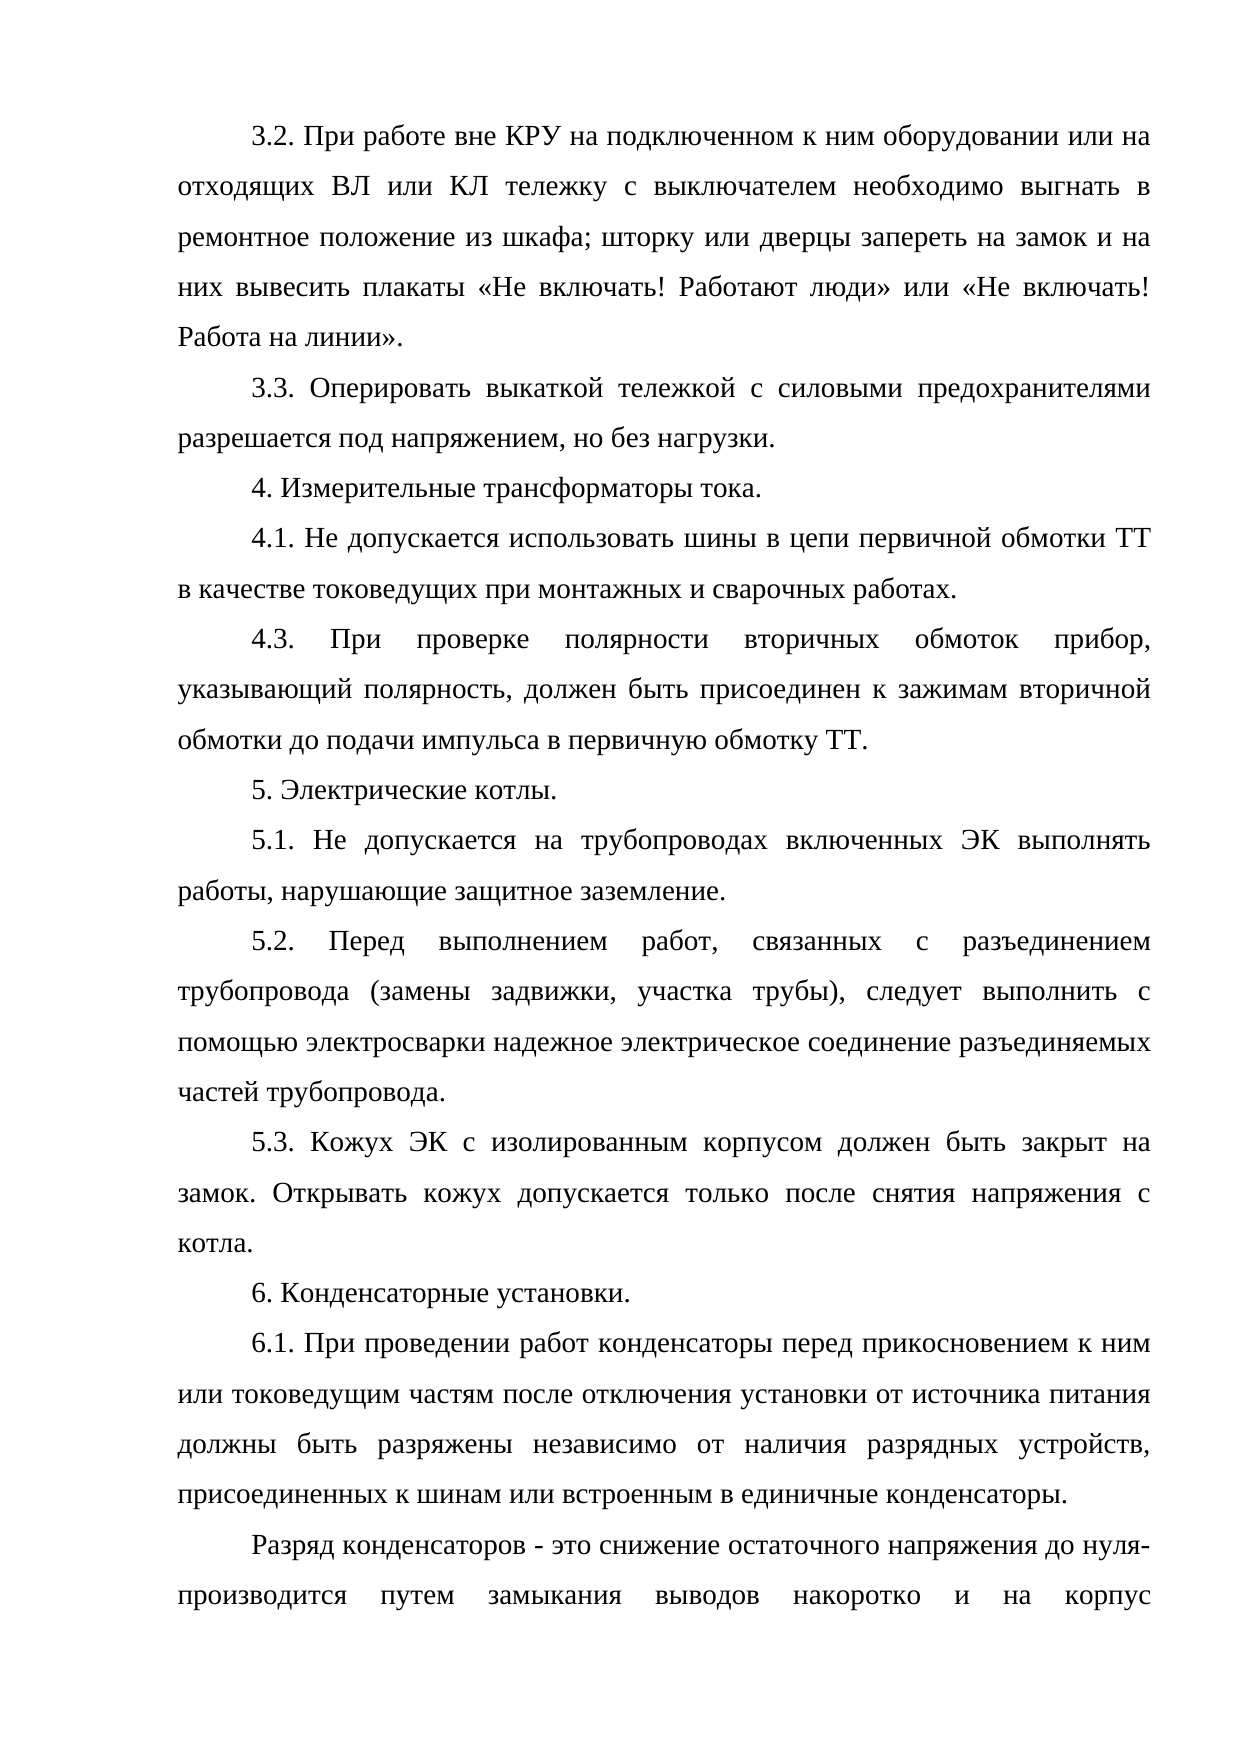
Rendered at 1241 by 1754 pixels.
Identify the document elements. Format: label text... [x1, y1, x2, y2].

text 4.3. При проверке полярности вторичных обмоток прибор, указывающий полярность, должен быть присоединен к зажимам вторичной обмотки до подачи импульса в первичную обмотку ТТ. [177, 621, 1152, 755]
text 4.1. Не допускается использовать шины в цепи первичной обмотки ТТ в качестве токоведущих при монтажных и сварочных работах. [177, 521, 1152, 604]
text 3.3. Оперировать выкаткой тележкой с силовыми предохранителями разрешается под напряжением, но без нагрузки. [177, 370, 1152, 453]
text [177, 1527, 1152, 1611]
text 5.3. Кожух ЭК с изолированным корпусом должен быть закрыт на замок. Открывать кожух допускается только после снятия напряжения с котла. [177, 1124, 1152, 1258]
text 6. Конденсаторные установки. [177, 1275, 1152, 1309]
text 3.2. При работе вне КРУ на подключенном к ним оборудовании или на отходящих ВЛ или КЛ тележку с выключателем необходимо выгнать в ремонтное положение из шкафа; шторку или дверцы запереть на замок и на них вывесить плакаты «Не включать! Работают люди» или «Не включать! Работа на линии». [177, 118, 1152, 353]
text 5.2. Перед выполнением работ, связанных с разъединением трубопровода (замены задвижки, участка трубы), следует выполнить с помощью электросварки надежное электрическое соединение разъединяемых частей трубопровода. [177, 923, 1152, 1108]
text 5.1. Не допускается на трубопроводах включенных ЭК выполнять работы, нарушающие защитное заземление. [177, 822, 1152, 906]
text 4. Измерительные трансформаторы тока. [177, 470, 1152, 504]
text 6.1. При проведении работ конденсаторы перед прикосновением к ним или токоведущим частям после отключения установки от источника питания должны быть разряжены независимо от наличия разрядных устройств, присоединенных к шинам или встроенным в единичные конденсаторы. [177, 1326, 1152, 1510]
text 5. Электрические котлы. [177, 772, 1152, 806]
